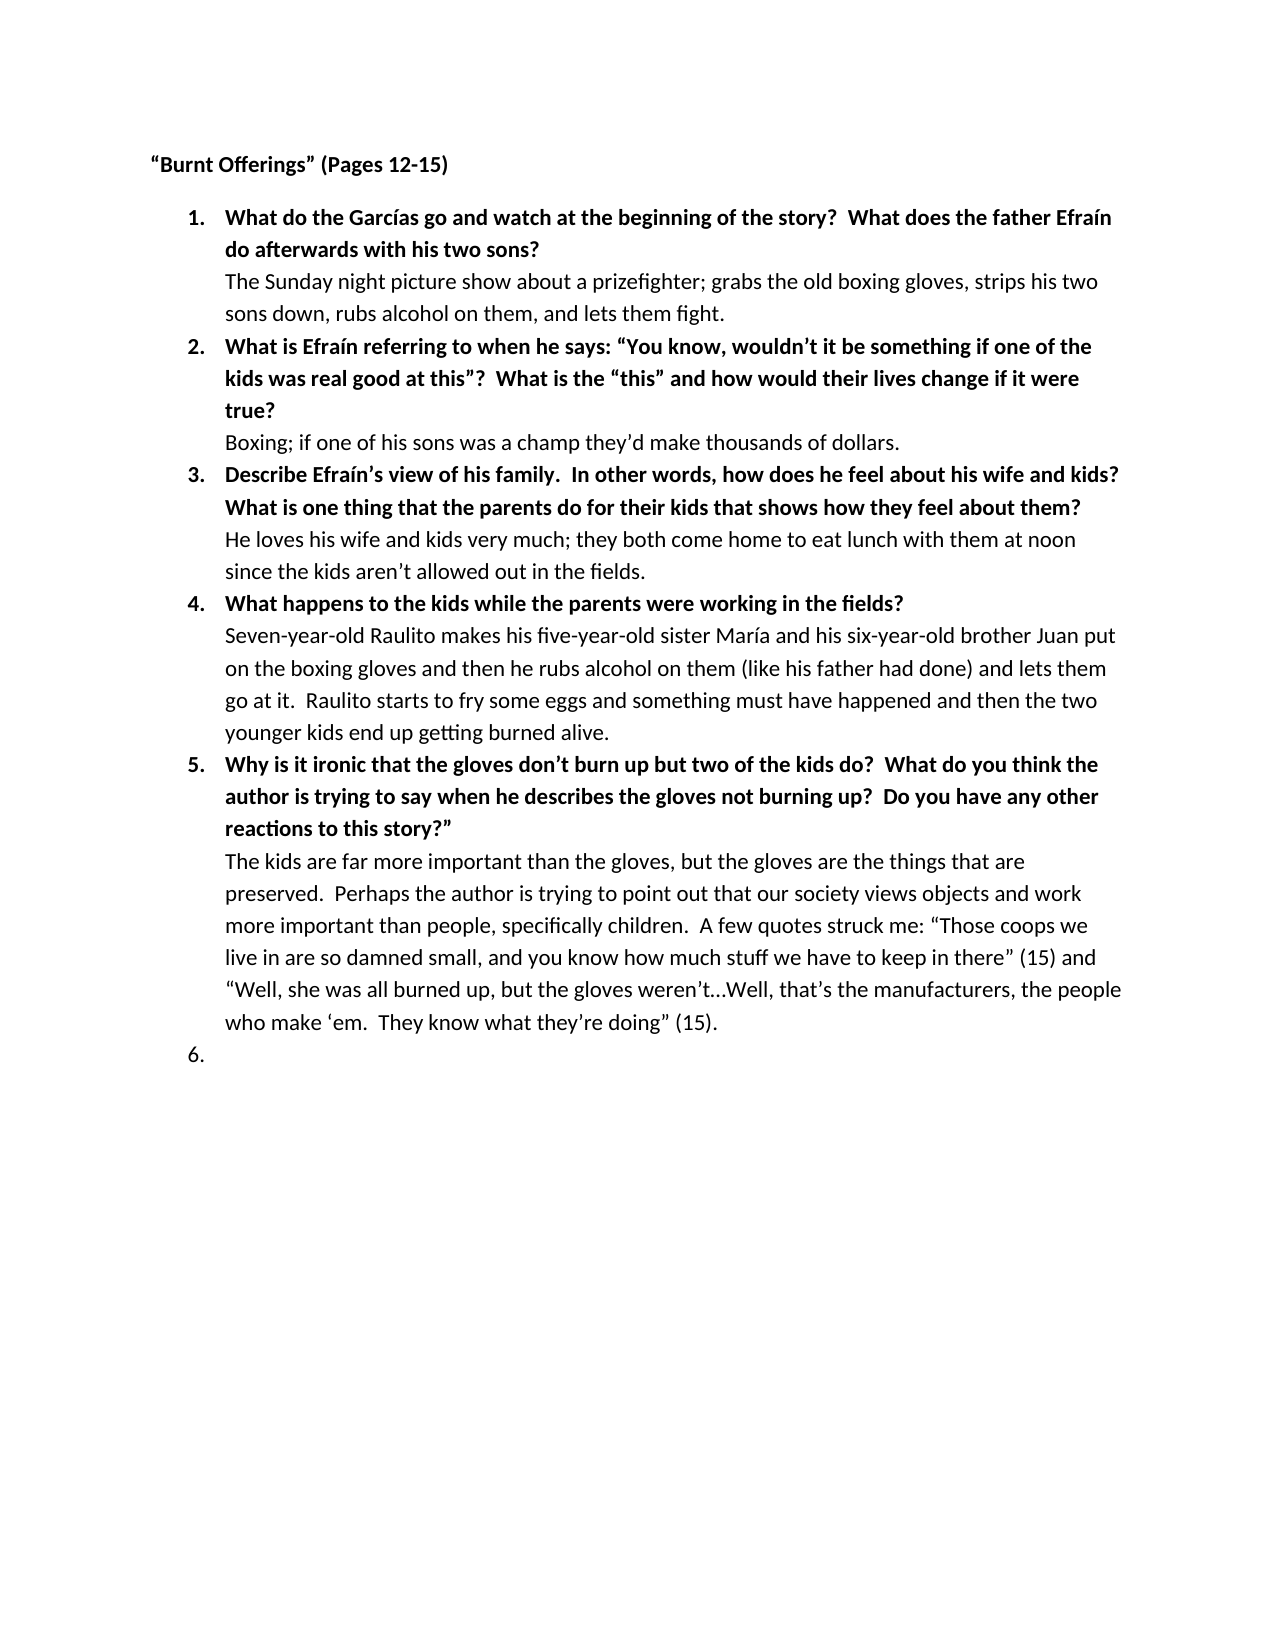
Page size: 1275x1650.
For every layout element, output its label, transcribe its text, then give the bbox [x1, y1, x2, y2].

list What is Efraín referring to when he says: “You know, wouldn’t it be something if one of the kids was real good at this”? What is the “this” and how would their lives change if it were true? [187, 332, 1125, 424]
list Seven-year-old Raulito makes his five-year-old sister María and his six-year-old brother Juan put on the boxing gloves and then he rubs alcohol on them (like his father had done) and lets them go at it. Raulito starts to fry some eggs and something must have happened and then the two younger kids end up getting burned alive. [225, 621, 1125, 746]
list What happens to the kids while the parents were working in the fields? [187, 589, 1125, 617]
list He loves his wife and kids very much; they both come home to eat lunch with them at noon since the kids aren’t allowed out in the fields. [225, 525, 1125, 585]
list The Sunday night picture show about a prizefighter; grabs the old boxing gloves, strips his two sons down, rubs alcohol on them, and lets them fight. [225, 267, 1125, 328]
list Why is it ironic that the gloves don’t burn up but two of the kids do? What do you think the author is trying to say when he describes the gloves not burning up? Do you have any other reactions to this story?” [187, 750, 1125, 843]
list Describe Efraín’s view of his family. In other words, how does he feel about his wife and kids? What is one thing that the parents do for their kids that shows how they feel about them? [187, 461, 1125, 521]
text “Burnt Offerings” (Pages 12-15) [150, 150, 1125, 178]
list The kids are far more important than the gloves, but the gloves are the things that are preserved. Perhaps the author is trying to point out that our society views objects and work more important than people, specifically children. A few quotes struck me: “Those coops we live in are so damned small, and you know how much stuff we have to keep in there” (15) and “Well, she was all burned up, but the gloves weren’t…Well, that’s the manufacturers, the people who make ‘em. They know what they’re doing” (15). [225, 847, 1125, 1036]
list What do the Garcías go and watch at the beginning of the story? What does the father Efraín do afterwards with his two sons? [187, 203, 1125, 263]
list Boxing; if one of his sons was a champ they’d make thousands of dollars. [225, 428, 1125, 456]
